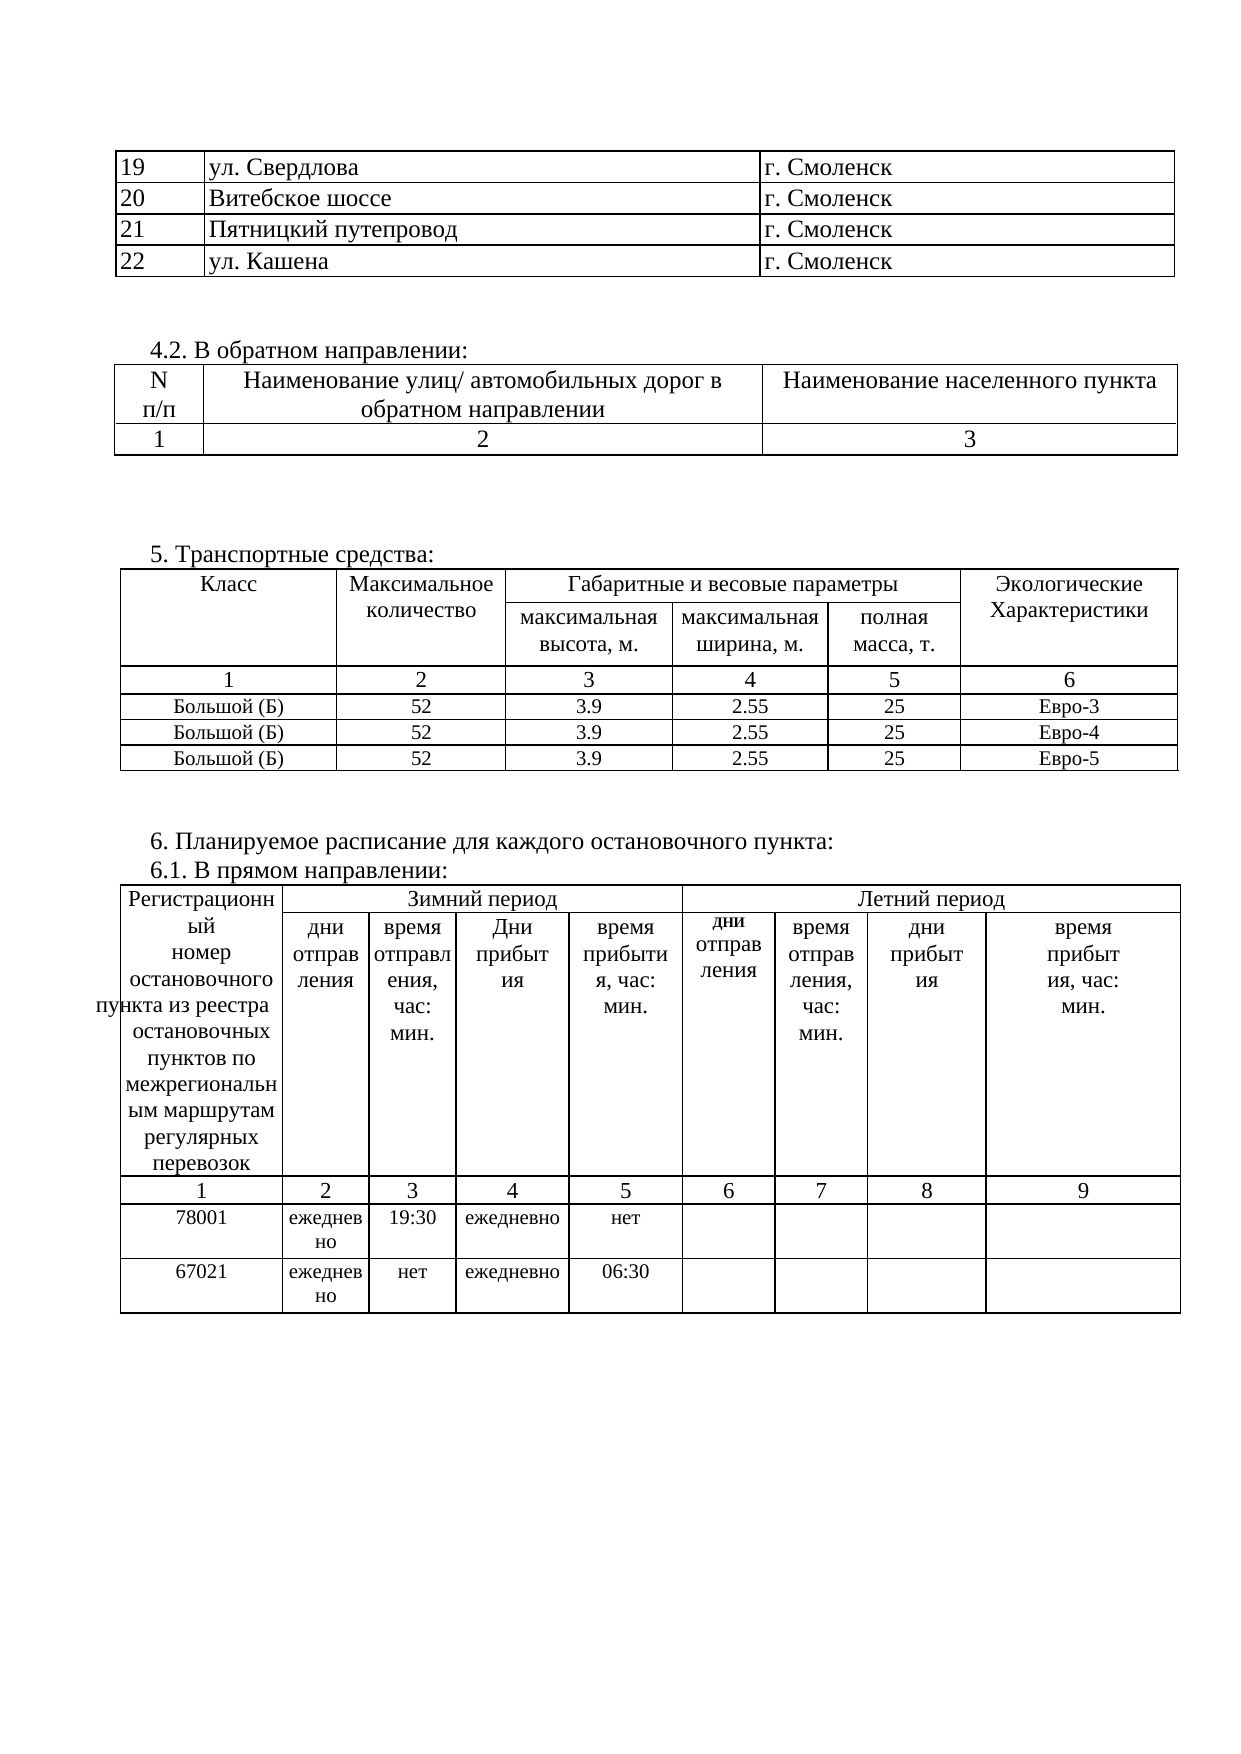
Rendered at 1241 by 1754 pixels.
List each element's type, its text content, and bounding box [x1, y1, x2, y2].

table_cell 67021 [121, 1259, 282, 1312]
text 6.1. В прямом направлении: [150, 855, 1090, 884]
table_cell максимальная ширина, м. [673, 603, 827, 665]
table_cell Евро-4 [961, 720, 1177, 744]
table_cell [987, 1259, 1180, 1312]
table_header Габаритные и весовые параметры [506, 570, 960, 602]
table_header Регистрационный номер остановочного пункта из реестра остановочных пунктов по межрегиональным маршрутам регулярных перевозок [121, 886, 282, 1175]
table_cell 3 [506, 667, 672, 693]
table_cell ежедневно [283, 1205, 368, 1258]
table_cell ул. Свердлова [205, 152, 759, 181]
table_cell 9 [987, 1177, 1180, 1203]
table_cell 25 [829, 720, 960, 744]
table_cell 52 [337, 746, 505, 770]
table_cell 2 [283, 1177, 368, 1203]
table_cell [776, 1259, 867, 1312]
table_cell 2.55 [673, 746, 827, 770]
table_cell 2 [337, 667, 505, 693]
table_cell 22 [117, 246, 204, 276]
table_cell Евро-5 [961, 746, 1177, 770]
table_cell 6 [683, 1177, 774, 1203]
table_cell Дни прибыт ия [457, 913, 568, 1175]
table_cell 7 [776, 1177, 867, 1203]
table_cell Пятницкий путепровод [205, 215, 759, 244]
table_cell 6 [961, 667, 1177, 693]
table_cell Витебское шоссе [205, 183, 759, 213]
table_cell [683, 1205, 774, 1258]
table_cell [776, 1205, 867, 1258]
table_cell г. Смоленск [761, 246, 1174, 276]
text 5. Транспортные средства: [150, 539, 1090, 568]
table_cell дни прибыт ия [868, 913, 985, 1175]
table_cell 06:30 [570, 1259, 682, 1312]
table_cell 25 [829, 695, 960, 718]
table_cell 4 [673, 667, 827, 693]
table_cell 52 [337, 720, 505, 744]
table_cell 21 [117, 215, 204, 244]
table_cell 19:30 [370, 1205, 455, 1258]
table_header Класс [121, 570, 336, 665]
table_cell 19 [117, 152, 204, 181]
table_cell нет [570, 1205, 682, 1258]
table_cell ежедневно [457, 1205, 568, 1258]
table_cell 4 [457, 1177, 568, 1203]
table_header Летний период [683, 886, 1180, 912]
table_cell 5 [829, 667, 960, 693]
table_cell полная масса, т. [829, 603, 960, 665]
table_header Зимний период [283, 886, 682, 912]
table_cell время отправ ления, час: мин. [776, 913, 867, 1175]
table_cell г. Смоленск [761, 215, 1174, 244]
table_cell время прибыти я, час: мин. [570, 913, 682, 1175]
table_cell Большой (Б) [121, 746, 336, 770]
table_cell 2 [204, 424, 762, 454]
table_cell 3 [370, 1177, 455, 1203]
table_cell 3 [763, 423, 1177, 454]
text 6. Планируемое расписание для каждого остановочного пункта: [150, 826, 1090, 855]
table_cell 1 [121, 667, 336, 693]
table_header Экологические Характеристики [961, 570, 1177, 665]
table_header Наименование улиц/ автомобильных дорог в обратном направлении [204, 365, 762, 423]
table_cell 25 [829, 746, 960, 770]
table_cell [868, 1259, 985, 1312]
table_cell 8 [868, 1177, 985, 1203]
table_cell г. Смоленск [761, 152, 1174, 181]
table_cell дни отправ ления [283, 913, 368, 1175]
table_cell 20 [117, 183, 204, 213]
table_header N п/п [115, 365, 203, 423]
table_cell [868, 1205, 985, 1258]
table_cell Большой (Б) [121, 695, 336, 718]
table_cell 78001 [121, 1205, 282, 1258]
table_header Максимальное количество [337, 570, 505, 665]
text 4.2. В обратном направлении: [150, 335, 1090, 364]
table_cell время отправл ения, час: мин. [370, 913, 455, 1175]
table_cell 2.55 [673, 720, 827, 744]
table_cell ДНИ отправ ления [683, 913, 774, 1175]
table_cell время прибыт ия, час: мин. [987, 913, 1180, 1175]
table_header Наименование населенного пункта [763, 365, 1177, 423]
table_cell ежедневно [283, 1259, 368, 1312]
table_cell 3.9 [506, 720, 672, 744]
table_cell Евро-3 [961, 695, 1177, 718]
table_cell ежедневно [457, 1259, 568, 1312]
table_cell нет [370, 1259, 455, 1312]
table_cell 2.55 [673, 695, 827, 718]
table_cell [683, 1259, 774, 1312]
table_cell г. Смоленск [761, 183, 1174, 213]
table_cell ул. Кашена [205, 246, 759, 276]
table_cell 1 [121, 1177, 282, 1203]
table_cell 1 [115, 424, 203, 454]
table_cell 52 [337, 695, 505, 718]
table_cell Большой (Б) [121, 720, 336, 744]
table_cell [987, 1205, 1180, 1258]
table_cell 5 [570, 1177, 682, 1203]
table_cell максимальная высота, м. [506, 603, 672, 665]
table_cell 3.9 [506, 695, 672, 718]
table_cell 3.9 [506, 746, 672, 770]
